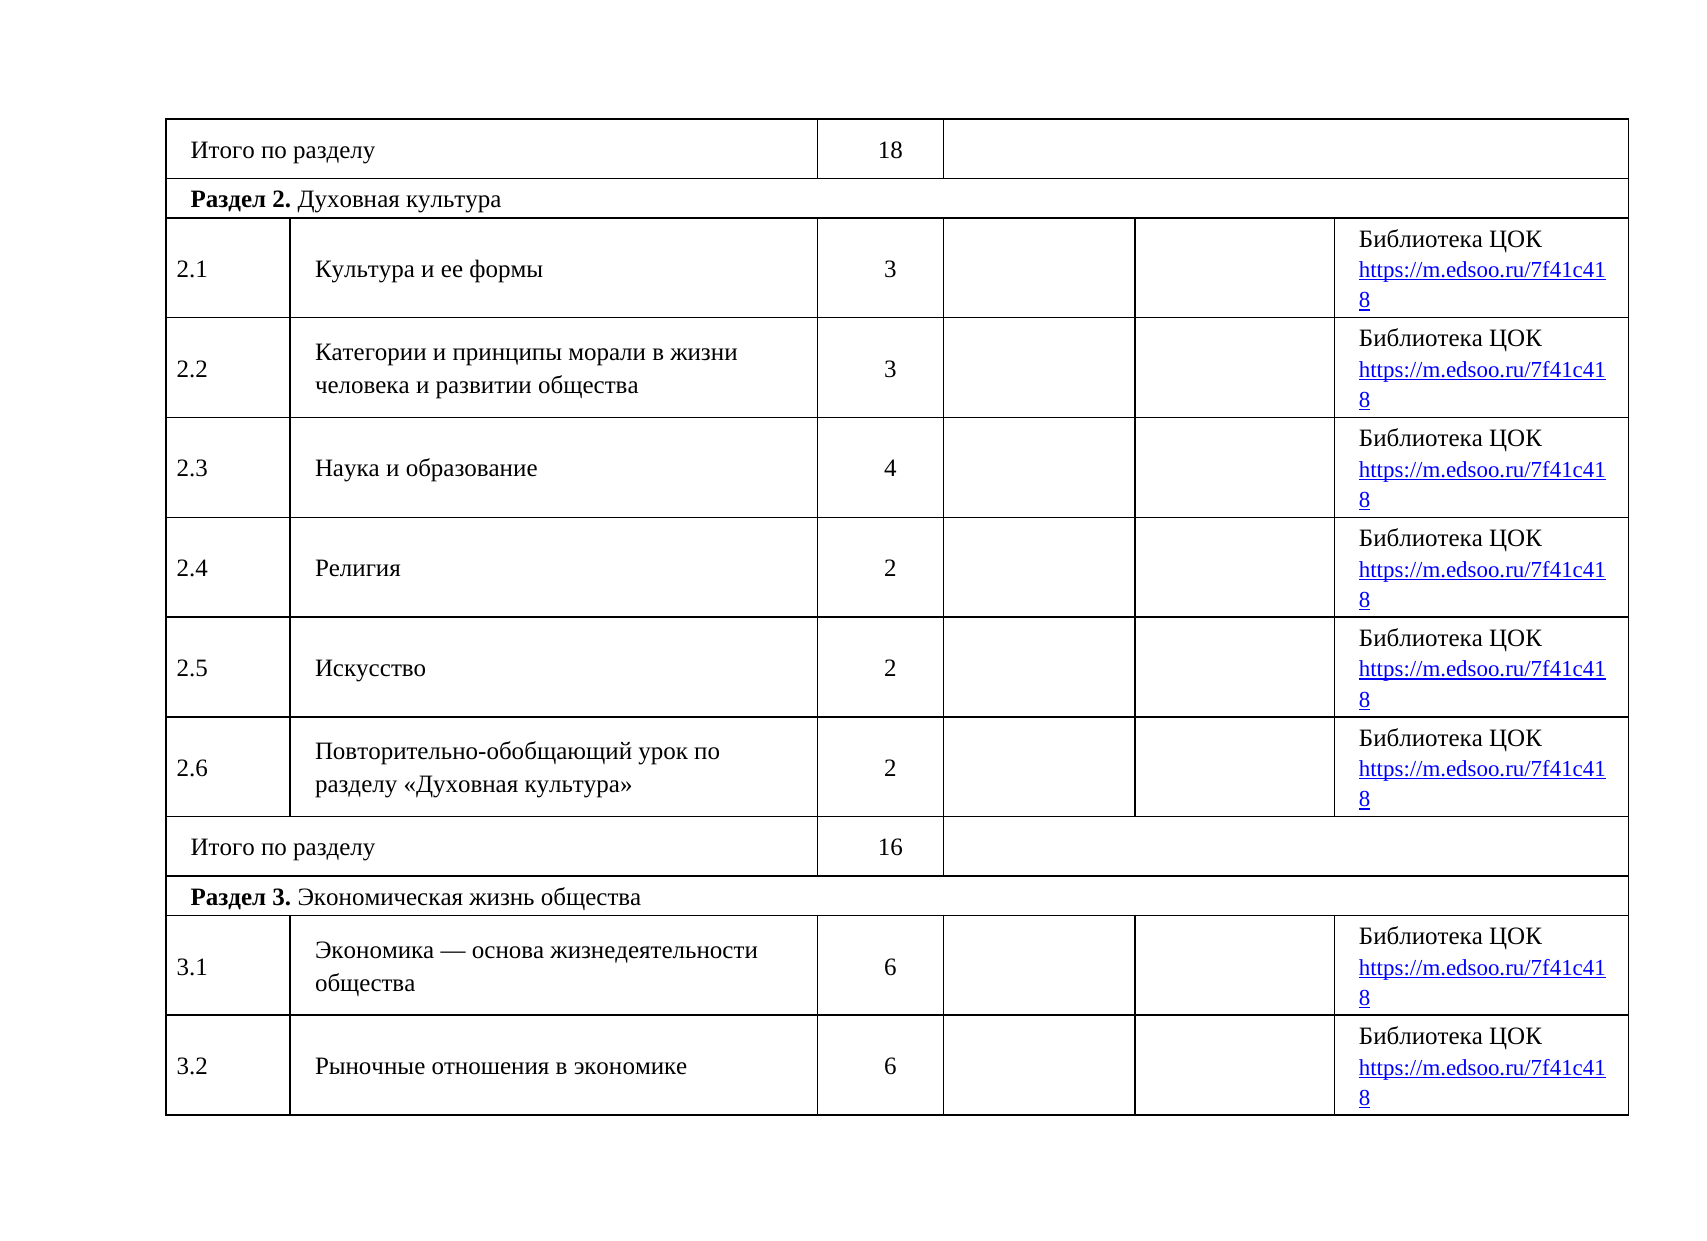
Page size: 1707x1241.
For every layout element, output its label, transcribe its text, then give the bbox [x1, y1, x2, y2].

table_cell [1136, 718, 1334, 816]
table_cell Экономика — основа жизнедеятельности общества [291, 916, 817, 1014]
table_cell 2.4 [167, 518, 289, 616]
table_cell 18 [818, 120, 943, 178]
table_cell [1335, 1016, 1628, 1114]
table_cell 3 [818, 318, 943, 417]
table_cell [1136, 518, 1334, 616]
table_cell [1136, 1016, 1334, 1114]
table_cell [1136, 219, 1334, 317]
table_cell Наука и образование [291, 418, 817, 516]
table_cell 4 [818, 418, 943, 516]
table_cell 2.3 [167, 418, 289, 516]
table_cell [944, 916, 1134, 1014]
table_cell Рыночные отношения в экономике [291, 1016, 817, 1114]
table_cell Религия [291, 518, 817, 616]
table_cell 6 [818, 916, 943, 1014]
table_cell [1136, 318, 1334, 417]
table_cell 6 [818, 1016, 943, 1114]
table_cell Искусство [291, 618, 817, 716]
table_cell Культура и ее формы [291, 219, 817, 317]
table_cell [1136, 418, 1334, 516]
table_cell [944, 618, 1134, 716]
table_cell 3.1 [167, 916, 289, 1014]
table_cell 2.1 [167, 219, 289, 317]
table_cell 3.2 [167, 1016, 289, 1114]
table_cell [1335, 219, 1628, 317]
table_cell Библиотека ЦОК https://m.edsoo.ru/7f41c418 [1335, 418, 1628, 516]
table_cell [944, 518, 1134, 616]
table_cell Категории и принципы морали в жизни человека и развитии общества [291, 318, 817, 417]
table_cell [944, 318, 1134, 417]
table_cell 2.2 [167, 318, 289, 417]
table_cell [944, 718, 1134, 816]
table_cell [944, 120, 1628, 178]
table_cell Итого по разделу [167, 817, 817, 875]
table_cell 2 [818, 518, 943, 616]
table_cell 3 [818, 219, 943, 317]
table_cell [944, 418, 1134, 516]
table_cell [944, 817, 1628, 875]
table_cell Библиотека ЦОК https://m.edsoo.ru/7f41c418 [1335, 618, 1628, 716]
table_cell Библиотека ЦОК https://m.edsoo.ru/7f41c418 [1335, 518, 1628, 616]
table_cell 2.6 [167, 718, 289, 816]
table_cell 2 [818, 618, 943, 716]
table_cell Библиотека ЦОК https://m.edsoo.ru/7f41c418 [1335, 718, 1628, 816]
table_cell [944, 219, 1134, 317]
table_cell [1335, 916, 1628, 1014]
table_cell 16 [818, 817, 943, 875]
table_cell Раздел 2. Духовная культура [167, 179, 1628, 217]
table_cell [1335, 318, 1628, 417]
table_cell [1136, 916, 1334, 1014]
table_cell Итого по разделу [167, 120, 817, 178]
table_cell 2.5 [167, 618, 289, 716]
table_cell Раздел 3. Экономическая жизнь общества [167, 877, 1628, 914]
table_cell [1136, 618, 1334, 716]
table_cell Повторительно-обобщающий урок по разделу «Духовная культура» [291, 718, 817, 816]
table_cell 2 [818, 718, 943, 816]
table_cell [944, 1016, 1134, 1114]
